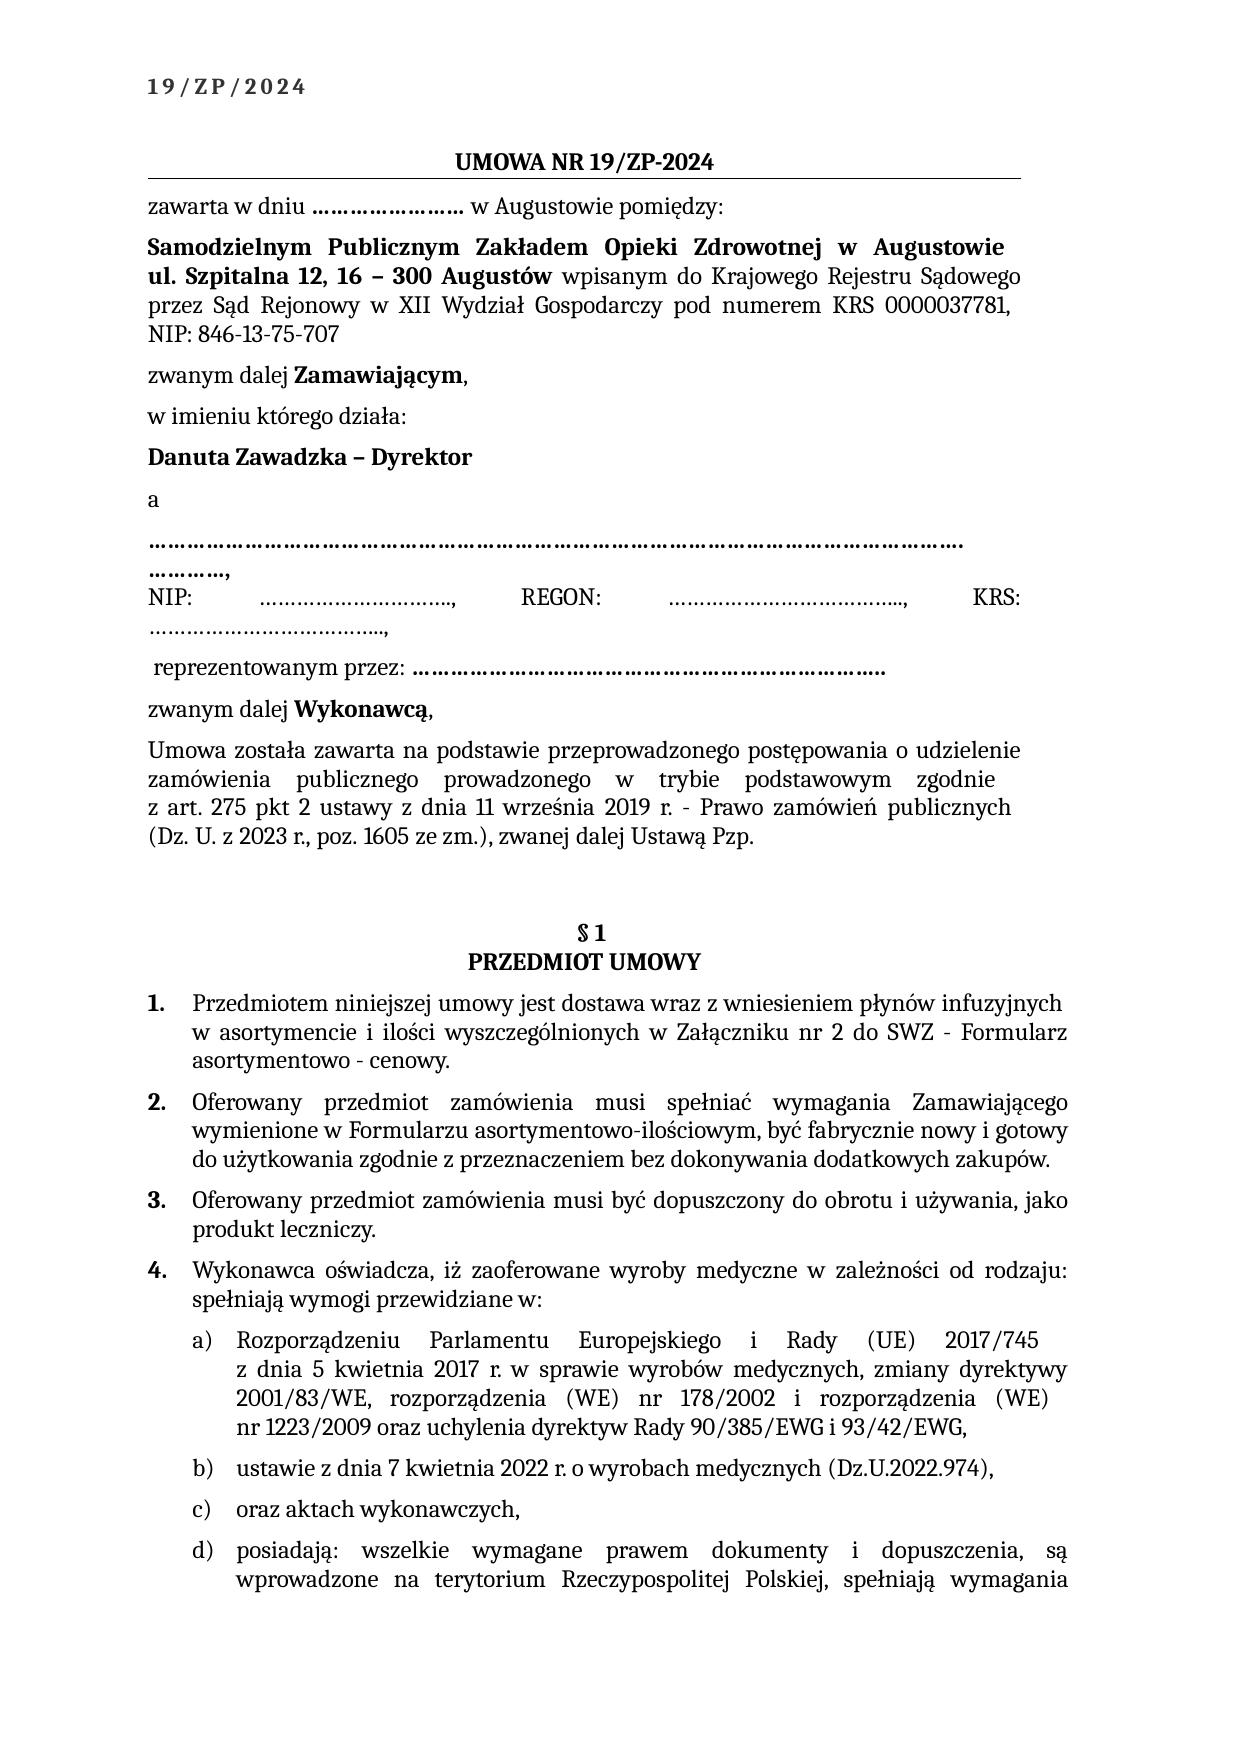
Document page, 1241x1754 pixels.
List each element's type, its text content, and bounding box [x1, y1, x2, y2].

list Oferowany przedmiot zamówienia musi spełniać wymagania Zamawiającego wymienione w Formularzu asortymentowo-ilościowym, być fabrycznie nowy i gotowy do użytkowania zgodnie z przeznaczeniem bez dokonywania dodatkowych zakupów. [148, 1088, 1069, 1174]
text zwanym dalej Wykonawcą, [148, 694, 1021, 723]
text Danuta Zawadzka – Dyrektor [148, 443, 1021, 472]
list Rozporządzeniu Parlamentu Europejskiego i Rady (UE) 2017/745 z dnia 5 kwietnia 2017 r. w sprawie wyrobów medycznych, zmiany dyrektywy 2001/83/WE, rozporządzenia (WE) nr 178/2002 i rozporządzenia (WE) nr 1223/2009 oraz uchylenia dyrektyw Rady 90/385/EWG i 93/42/EWG, [192, 1326, 1069, 1441]
text § 1 [576, 919, 1021, 948]
text w imieniu którego działa: [148, 402, 1021, 431]
text PRZEDMIOT UMOWY [148, 948, 1021, 976]
text ……………………………………………………………………………………………………………….…………, NIP: …………………………., REGON: ……………………………….., KRS: ……………………………….., [148, 526, 1021, 641]
text reprezentowanym przez: ……………………………………………………………….. [148, 653, 1021, 682]
text UMOWA Nr 19/ZP-2024 [148, 148, 1021, 178]
text Umowa została zawarta na podstawie przeprowadzonego postępowania o udzielenie zamówienia publicznego prowadzonego w trybie podstawowym zgodnie z art. 275 pkt 2 ustawy z dnia 11 września 2019 r. - Prawo zamówień publicznych (Dz. U. z 2023 r., poz. 1605 ze zm.), zwanej dalej Ustawą Pzp. [148, 736, 1021, 851]
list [192, 1536, 1069, 1594]
text zwanym dalej Zamawiającym, [148, 361, 1021, 389]
list Przedmiotem niniejszej umowy jest dostawa wraz z wniesieniem płynów infuzyjnych w asortymencie i ilości wyszczególnionych w Załączniku nr 2 do SWZ - Formularz asortymentowo - cenowy. [148, 989, 1069, 1075]
list Oferowany przedmiot zamówienia musi być dopuszczony do obrotu i używania, jako produkt leczniczy. [148, 1186, 1069, 1244]
text zawarta w dniu …………………… w Augustowie pomiędzy: [148, 192, 1021, 221]
list ustawie z dnia 7 kwietnia 2022 r. o wyrobach medycznych (Dz.U.2022.974), [192, 1454, 1069, 1483]
text Samodzielnym Publicznym Zakładem Opieki Zdrowotnej w Augustowie ul. Szpitalna 12, 16 – 300 Augustów wpisanym do Krajowego Rejestru Sądowego przez Sąd Rejonowy w XII Wydział Gospodarczy pod numerem KRS 0000037781, NIP: 846-13-75-707 [148, 233, 1021, 348]
list oraz aktach wykonawczych, [192, 1495, 1069, 1524]
list Wykonawca oświadcza, iż zaoferowane wyroby medyczne w zależności od rodzaju: spełniają wymogi przewidziane w: [148, 1256, 1069, 1314]
text a [148, 484, 1021, 513]
